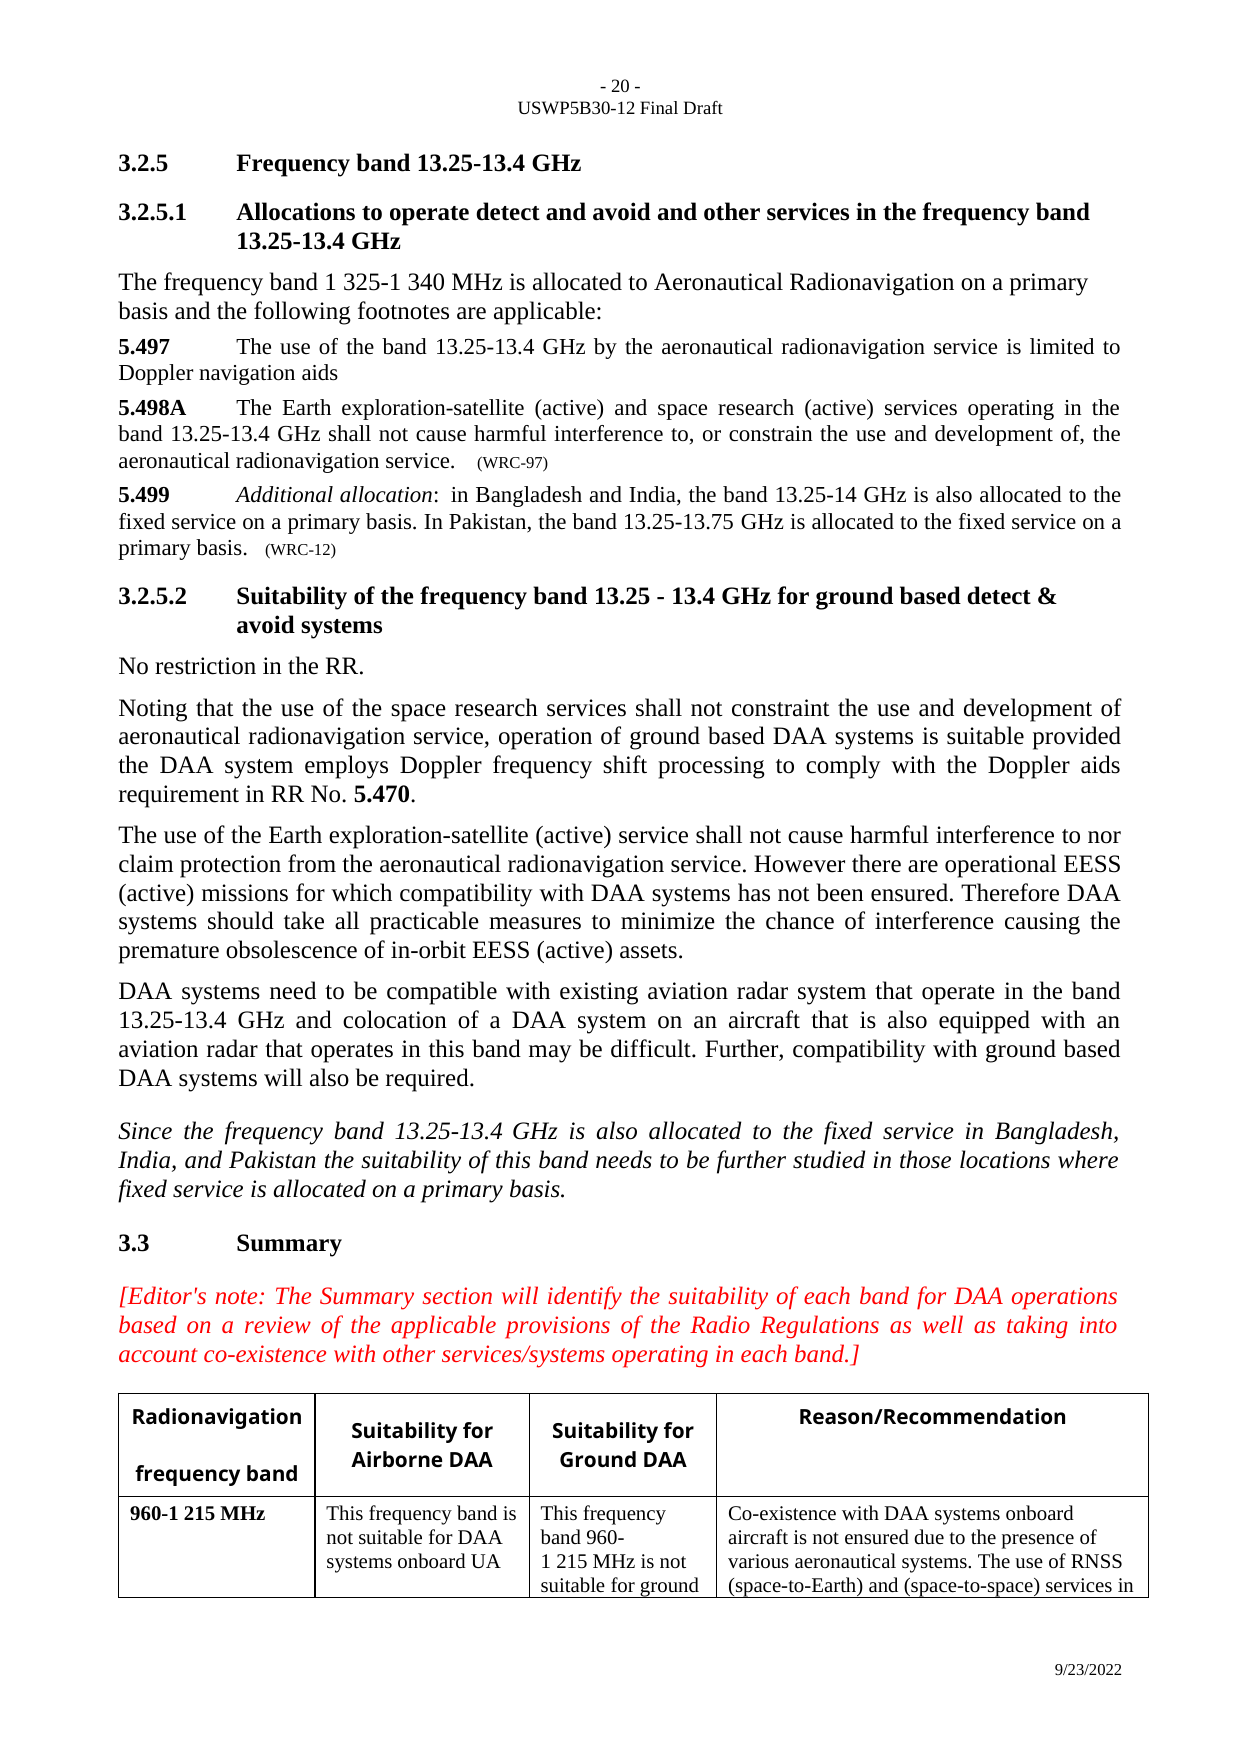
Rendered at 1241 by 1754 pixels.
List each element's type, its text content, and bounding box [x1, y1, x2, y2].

text No restriction in the RR. [118, 651, 1122, 680]
subtitle 3.2.5.1 Allocations to operate detect and avoid and other services in the frequency band 13.25-13.4 GHz [118, 197, 1122, 255]
subtitle 3.2.5.2 Suitability of the frequency band 13.25 - 13.4 GHz for ground based detect & avoid systems [118, 581, 1122, 639]
text Noting that the use of the space research services shall not constraint the use and development of aeronautical radionavigation service, operation of ground based DAA systems is suitable provided the DAA system employs Doppler frequency shift processing to comply with the Doppler aids requirement in RR No. 5.470. [118, 693, 1122, 808]
table_header Radionavigation frequency band [119, 1394, 314, 1496]
text DAA systems need to be compatible with existing aviation radar system that operate in the band 13.25-13.4 GHz and colocation of a DAA system on an aircraft that is also equipped with an aviation radar that operates in this band may be difficult. Further, compatibility with ground based DAA systems will also be required. [118, 976, 1122, 1091]
text The use of the Earth exploration-satellite (active) service shall not cause harmful interference to nor claim protection from the aeronautical radionavigation service. However there are operational EESS (active) missions for which compatibility with DAA systems has not been ensured. Therefore DAA systems should take all practicable measures to minimize the chance of interference causing the premature obsolescence of in-orbit EESS (active) assets. [118, 820, 1122, 964]
text 5.497 The use of the band 13.25-13.4 GHz by the aeronautical radionavigation service is limited to Doppler navigation aids [118, 333, 1122, 386]
table_header Suitability for Airborne DAA [316, 1394, 529, 1496]
text 5.499 Additional allocation: in Bangladesh and India, the band 13.25-14 GHz is also allocated to the fixed service on a primary basis. In Pakistan, the band 13.25-13.75 GHz is allocated to the fixed service on a primary basis. (WRC-12) [118, 482, 1122, 561]
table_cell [530, 1497, 716, 1597]
subtitle 3.3 Summary [118, 1228, 1122, 1256]
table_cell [717, 1497, 1148, 1597]
text 5.498A The Earth exploration-satellite (active) and space research (active) services operating in the band 13.25-13.4 GHz shall not cause harmful interference to, or constrain the use and development of, the aeronautical radionavigation service. (WRC-97) [118, 394, 1122, 473]
text [Editor's note: The Summary section will identify the suitability of each band for DAA operations based on a review of the applicable provisions of the Radio Regulations as well as taking into account co-existence with other services/systems operating in each band.] [118, 1281, 1122, 1368]
table_header Reason/Recommendation [717, 1394, 1148, 1496]
subtitle 3.2.5 Frequency band 13.25-13.4 GHz [118, 148, 1122, 176]
text The frequency band 1 325-1 340 MHz is allocated to Aeronautical Radionavigation on a primary basis and the following footnotes are applicable: [118, 267, 1122, 325]
table_cell 960-1 215 MHz [119, 1497, 314, 1597]
table_header Suitability for Ground DAA [530, 1394, 716, 1496]
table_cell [316, 1497, 529, 1597]
text Since the frequency band 13.25-13.4 GHz is also allocated to the fixed service in Bangladesh, India, and Pakistan the suitability of this band needs to be further studied in those locations where fixed service is allocated on a primary basis. [118, 1116, 1122, 1203]
